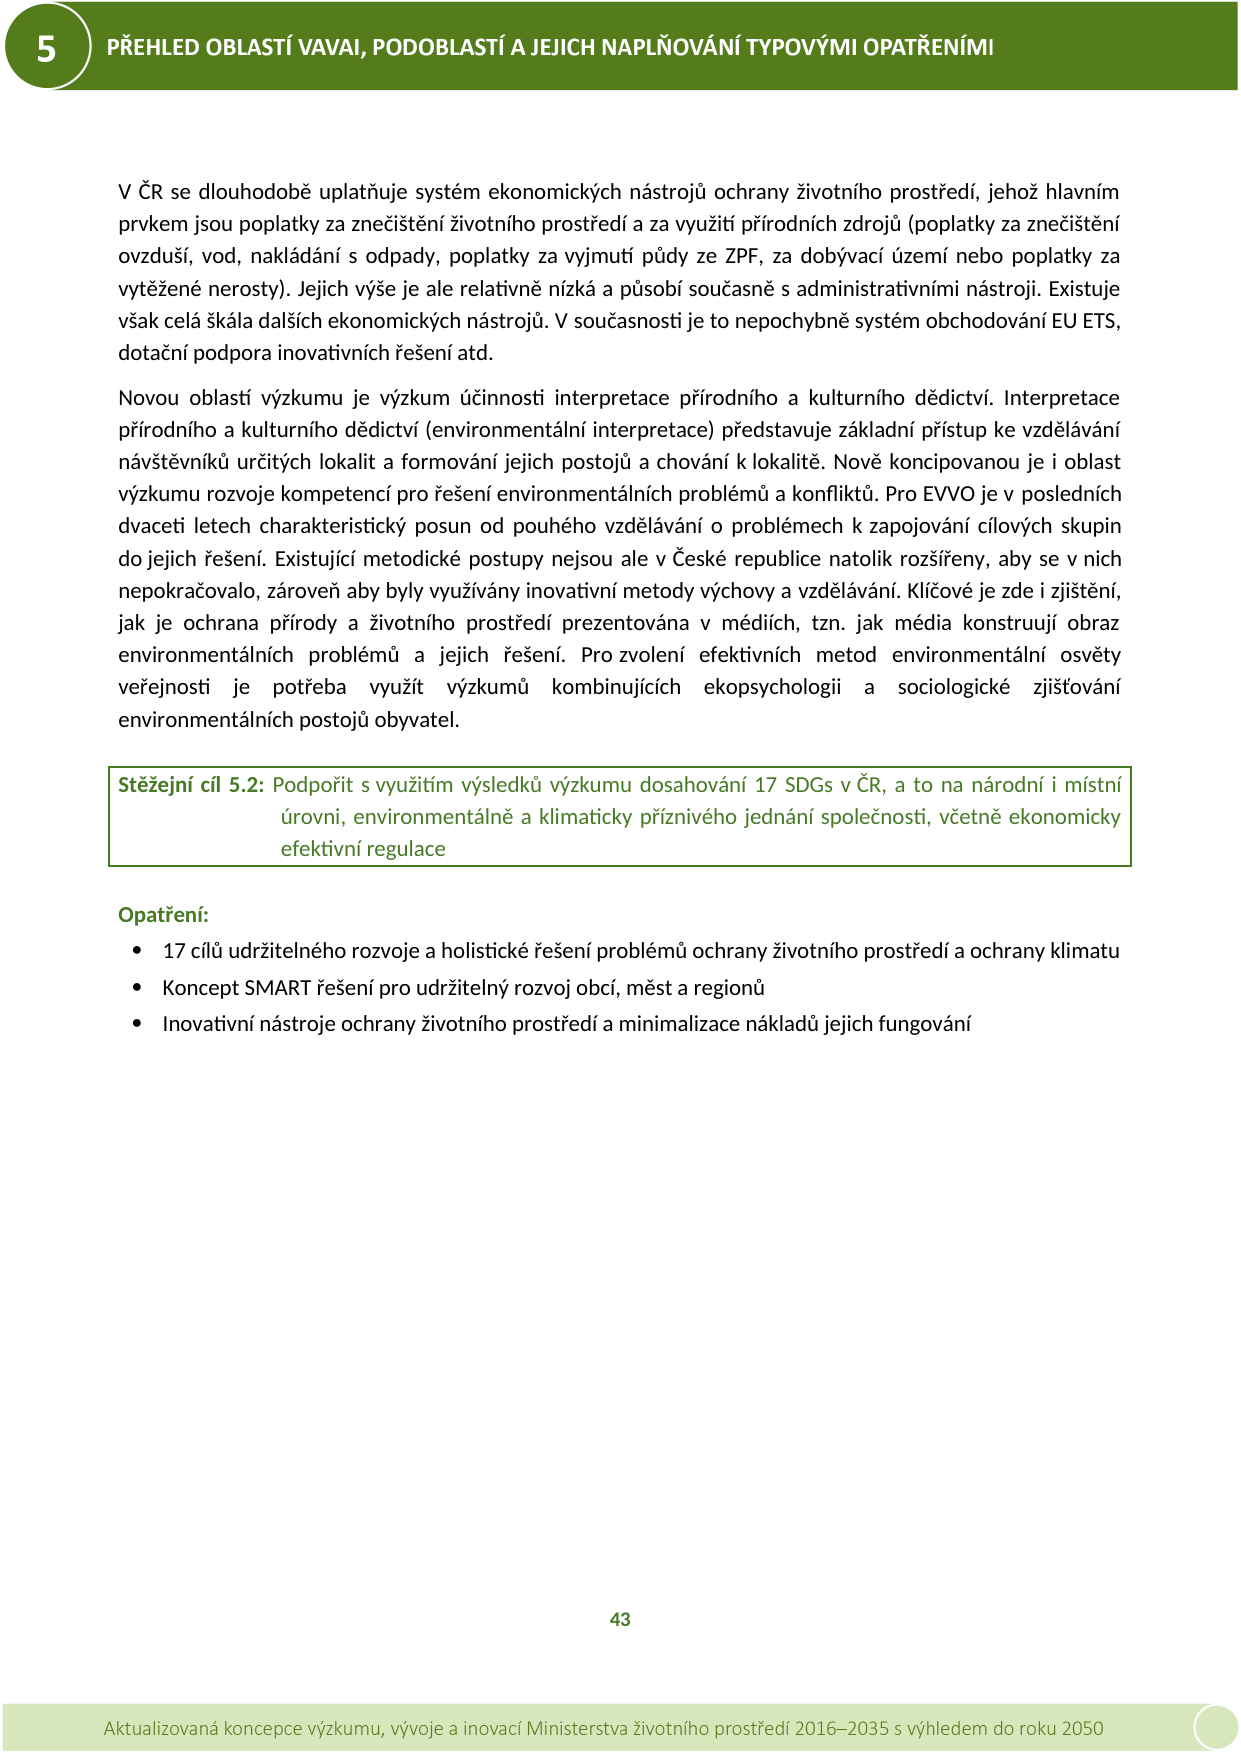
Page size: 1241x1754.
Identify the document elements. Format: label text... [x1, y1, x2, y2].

text Stěžejní cíl 5.2: Podpořit s využitím výsledků výzkumu dosahování 17 SDGs v ČR, a to na národní i místní úrovni, environmentálně a klimaticky příznivého jednání společnosti, včetně ekonomicky efektivní regulace [110, 768, 1130, 865]
text V ČR se dlouhodobě uplatňuje systém ekonomických nástrojů ochrany životního prostředí, jehož hlavním prvkem jsou poplatky za znečištění životního prostředí a za využití přírodních zdrojů (poplatky za znečištění ovzduší, vod, nakládání s odpady, poplatky za vyjmutí půdy ze ZPF, za dobývací území nebo poplatky za vytěžené nerosty). Jejich výše je ale relativně nízká a působí současně s administrativními nástroji. Existuje však celá škála dalších ekonomických nástrojů. V současnosti je to nepochybně systém obchodování EU ETS, dotační podpora inovativních řešení atd. [118, 177, 1122, 366]
text Opatření: [118, 900, 1122, 928]
list 17 cílů udržitelného rozvoje a holistické řešení problémů ochrany životního prostředí a ochrany klimatu [133, 936, 1122, 964]
picture [3, 0, 1238, 92]
picture [2, 1701, 1240, 1753]
text Novou oblastí výzkumu je výzkum účinnosti interpretace přírodního a kulturního dědictví. Interpretace přírodního a kulturního dědictví (environmentální interpretace) představuje základní přístup ke vzdělávání návštěvníků určitých lokalit a formování jejich postojů a chování k lokalitě. Nově koncipovanou je i oblast výzkumu rozvoje kompetencí pro řešení environmentálních problémů a konfliktů. Pro EVVO je v posledních dvaceti letech charakteristický posun od pouhého vzdělávání o problémech k zapojování cílových skupin do jejich řešení. Existující metodické postupy nejsou ale v České republice natolik rozšířeny, aby se v nich nepokračovalo, zároveň aby byly využívány inovativní metody výchovy a vzdělávání. Klíčové je zde i zjištění, jak je ochrana přírody a životního prostředí prezentována v médiích, tzn. jak média konstruují obraz environmentálních problémů a jejich řešení. Pro zvolení efektivních metod environmentální osvěty veřejnosti je potřeba využít výzkumů kombinujících ekopsychologii a sociologické zjišťování environmentálních postojů obyvatel. [118, 383, 1122, 733]
list Koncept SMART řešení pro udržitelný rozvoj obcí, měst a regionů [133, 973, 1122, 1001]
list Inovativní nástroje ochrany životního prostředí a minimalizace nákladů jejich fungování [133, 1009, 1122, 1037]
